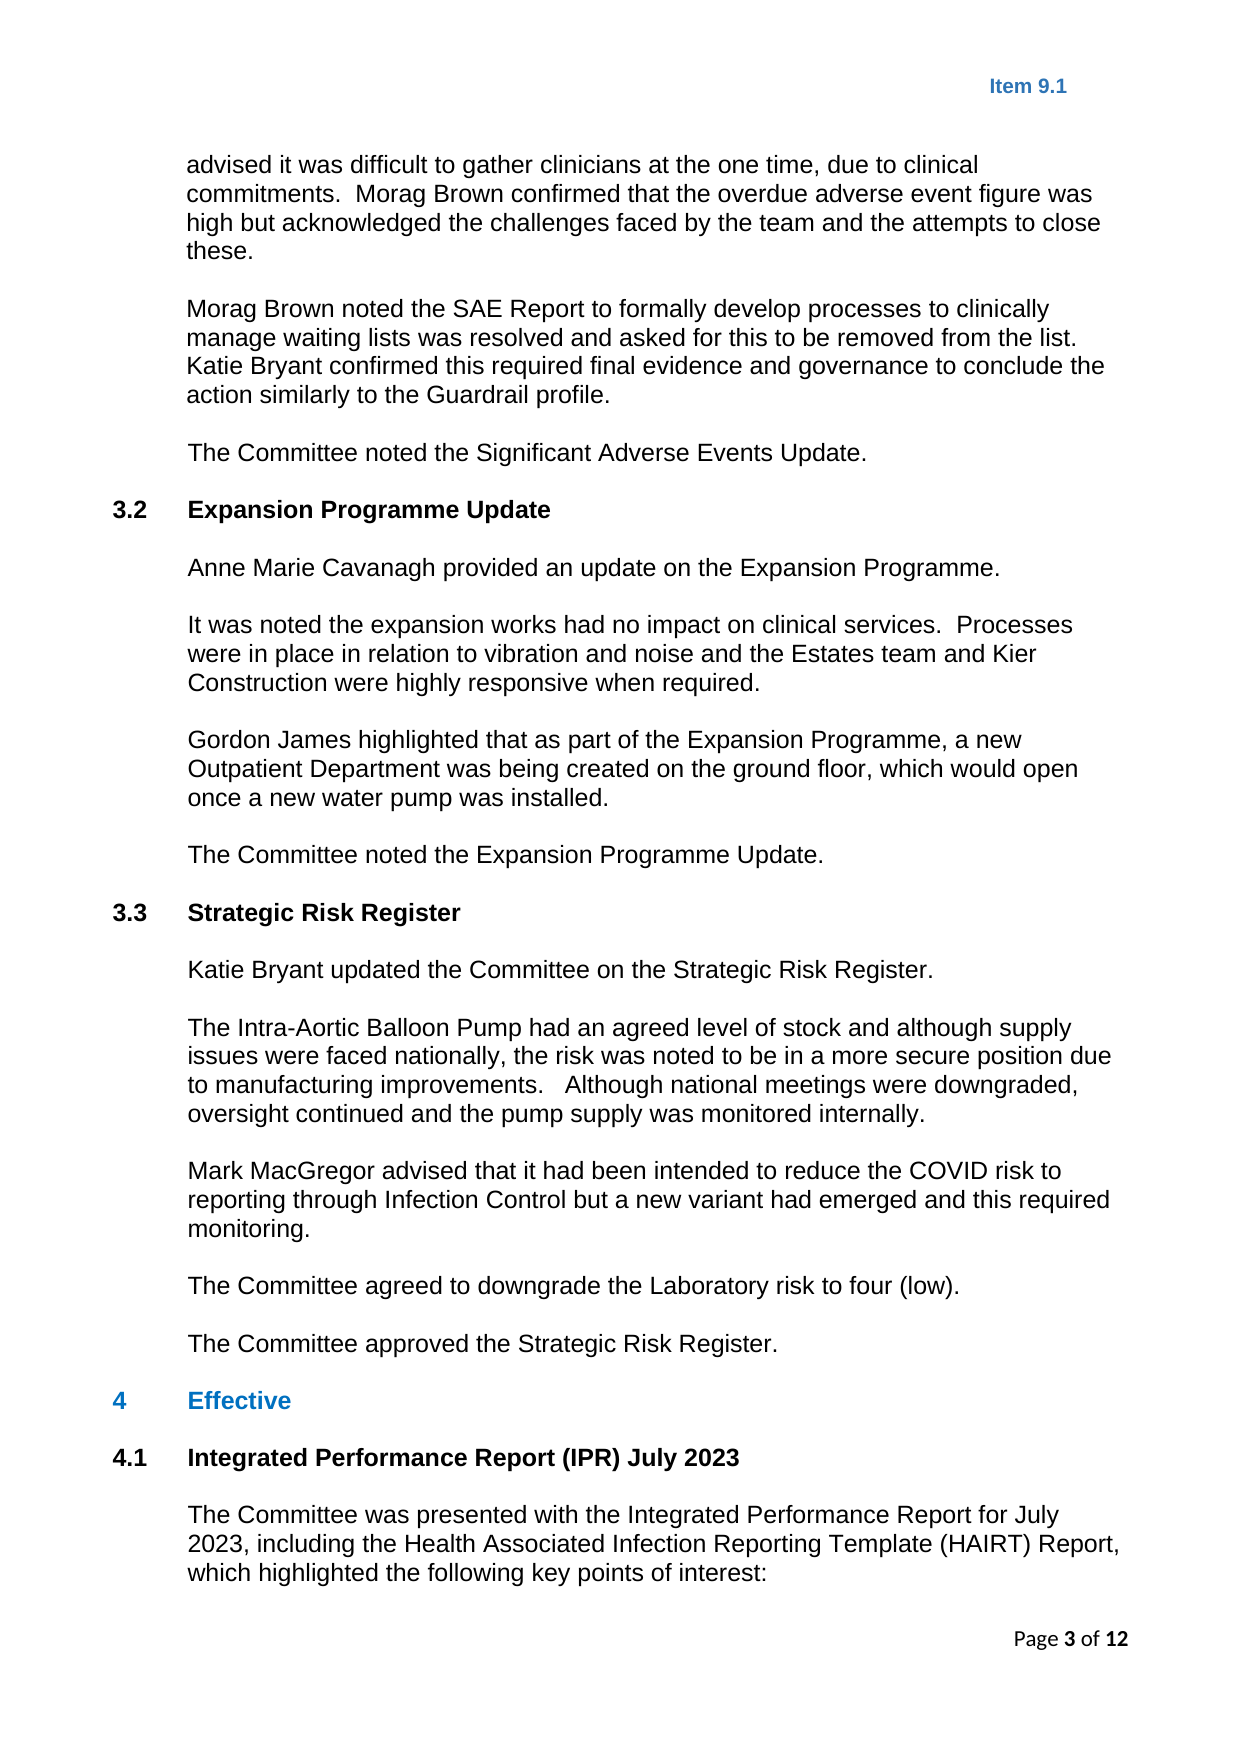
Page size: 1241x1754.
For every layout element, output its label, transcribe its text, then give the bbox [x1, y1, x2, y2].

text The Committee noted the Expansion Programme Update. [112, 840, 1128, 869]
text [186, 150, 1128, 265]
list Mark MacGregor advised that it had been intended to reduce the COVID risk to reporting through Infection Control but a new variant had emerged and this required monitoring. [187, 1156, 1128, 1242]
text The Committee agreed to downgrade the Laboratory risk to four (low). [187, 1271, 1128, 1300]
list 3.3 Strategic Risk Register [112, 897, 1128, 926]
text 4 Effective [112, 1386, 1128, 1443]
text Anne Marie Cavanagh provided an update on the Expansion Programme. [187, 552, 1128, 581]
text Gordon James highlighted that as part of the Expansion Programme, a new Outpatient Department was being created on the ground floor, which would open once a new water pump was installed. [187, 725, 1128, 811]
text It was noted the expansion works had no impact on clinical services. Processes were in place in relation to vibration and noise and the Estates team and Kier Construction were highly responsive when required. [187, 610, 1128, 696]
list The Committee was presented with the Integrated Performance Report for July 2023, including the Health Associated Infection Reporting Template (HAIRT) Report, which highlighted the following key points of interest: [187, 1501, 1128, 1587]
list The Intra-Aortic Balloon Pump had an agreed level of stock and although supply issues were faced nationally, the risk was noted to be in a more secure position due to manufacturing improvements. Although national meetings were downgraded, oversight continued and the pump supply was monitored internally. [187, 1012, 1128, 1127]
text Katie Bryant updated the Committee on the Strategic Risk Register. [187, 955, 1128, 984]
text The Committee approved the Strategic Risk Register. [187, 1329, 1128, 1357]
text Morag Brown noted the SAE Report to formally develop processes to clinically manage waiting lists was resolved and asked for this to be removed from the list. Katie Bryant confirmed this required final evidence and governance to conclude the action similarly to the Guardrail profile. [186, 294, 1128, 409]
list 4.1 Integrated Performance Report (IPR) July 2023 [112, 1443, 1128, 1472]
text 3.2 Expansion Programme Update [112, 495, 1128, 524]
text The Committee noted the Significant Adverse Events Update. [187, 437, 1128, 466]
